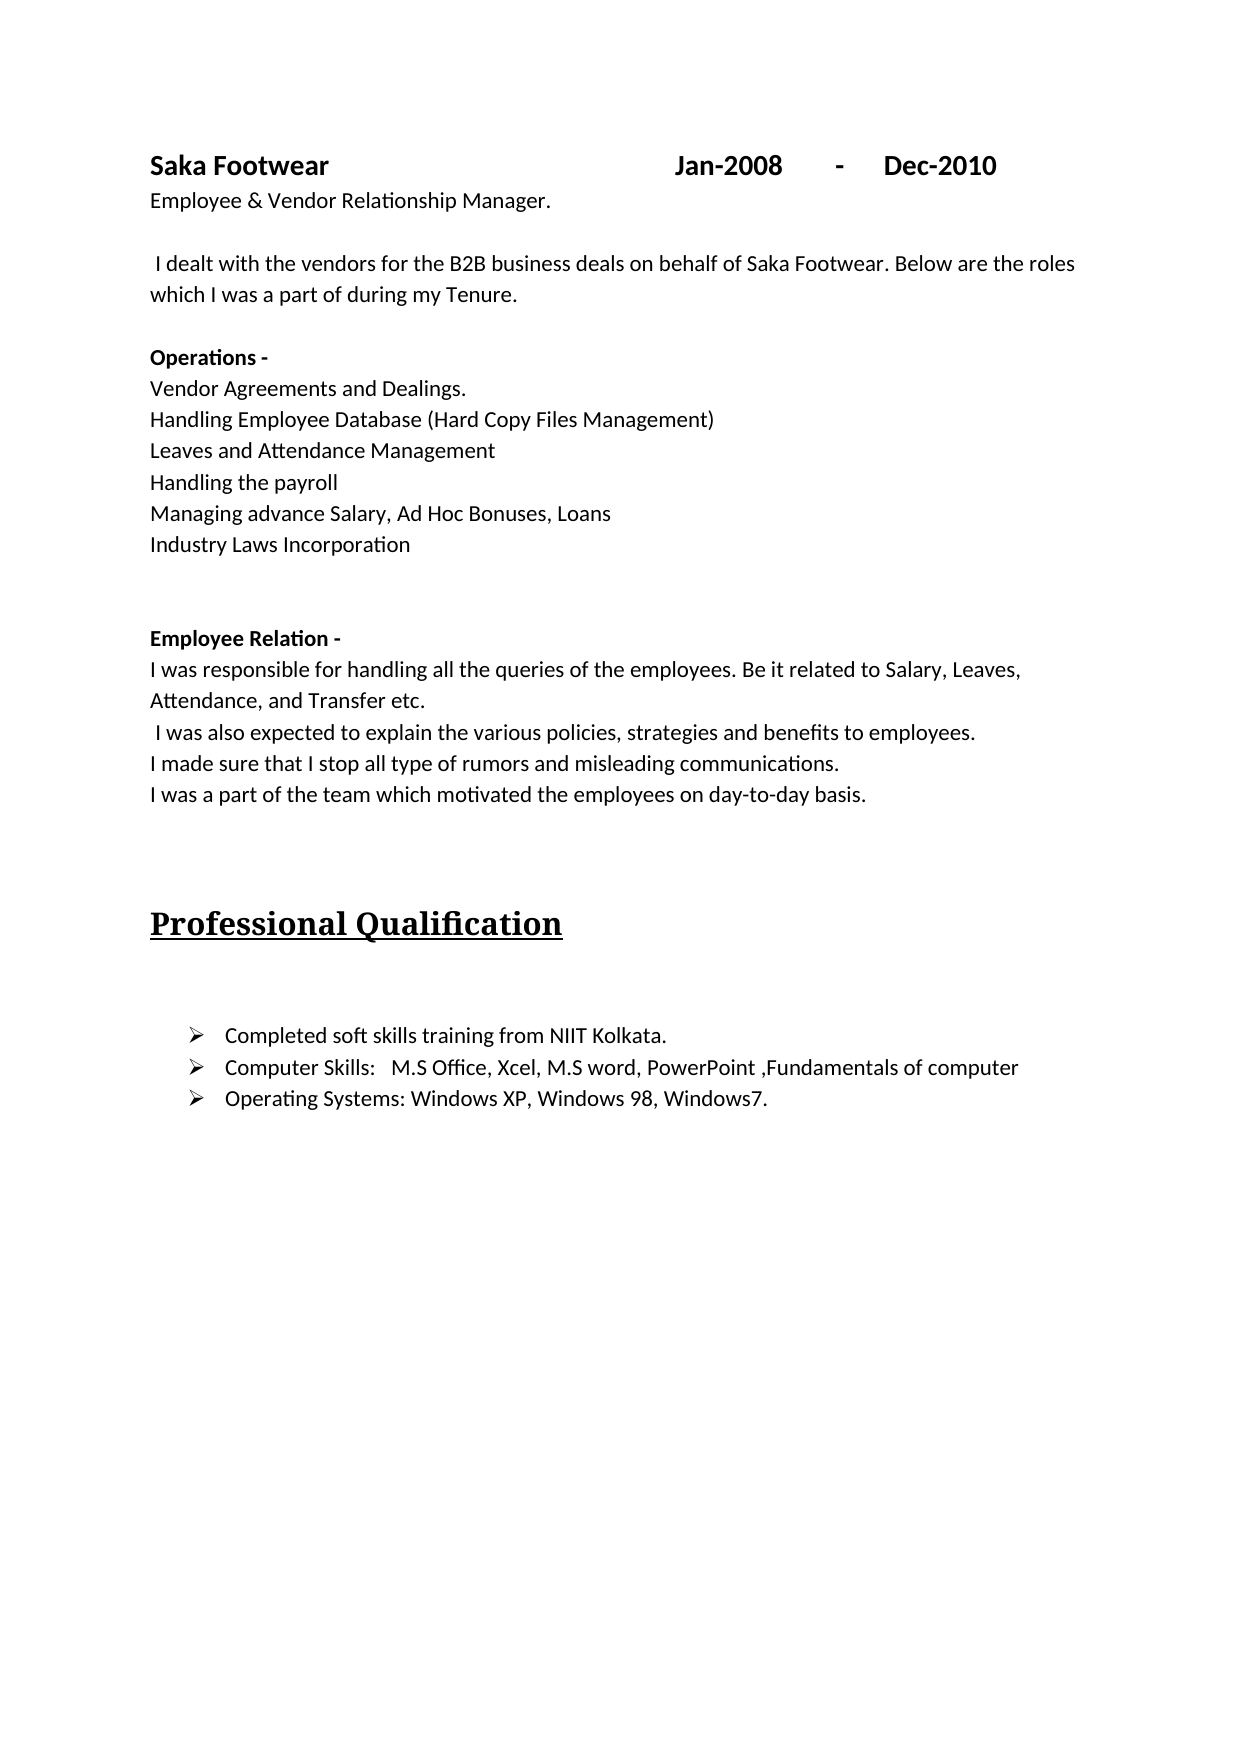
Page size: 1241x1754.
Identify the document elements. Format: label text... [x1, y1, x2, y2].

text Leaves and Attendance Management [150, 433, 1090, 464]
text I was also expected to explain the various policies, strategies and benefits to employees. [150, 714, 1090, 746]
text Industry Laws Incorporation [150, 527, 1090, 558]
text Saka Footwear Jan-2008 - Dec-2010 [150, 147, 1090, 183]
text Vendor Agreements and Dealings. [150, 371, 1090, 402]
list Completed soft skills training from NIIT Kolkata. [187, 1018, 1090, 1049]
text Managing advance Salary, Ad Hoc Bonuses, Loans [150, 496, 1090, 527]
text I was responsible for handling all the queries of the employees. Be it related to Salary, Leaves, Attendance, and Transfer etc. [150, 652, 1090, 714]
text I was a part of the team which motivated the employees on day-to-day basis. [150, 777, 1090, 808]
list Computer Skills: M.S Office, Xcel, M.S word, PowerPoint ,Fundamentals of computer [187, 1049, 1090, 1081]
list Operating Systems: Windows XP, Windows 98, Windows7. [187, 1081, 1090, 1112]
text Employee Relation - [150, 621, 1090, 652]
text Handling the payroll [150, 464, 1090, 496]
text I made sure that I stop all type of rumors and misleading communications. [150, 746, 1090, 777]
text Professional Qualification [150, 902, 1090, 944]
text Handling Employee Database (Hard Copy Files Management) [150, 402, 1090, 433]
text Operations - [150, 339, 1090, 371]
text Employee & Vendor Relationship Manager. [150, 183, 1090, 214]
text I dealt with the vendors for the B2B business deals on behalf of Saka Footwear. Below are the roles which I was a part of during my Tenure. [150, 246, 1090, 308]
